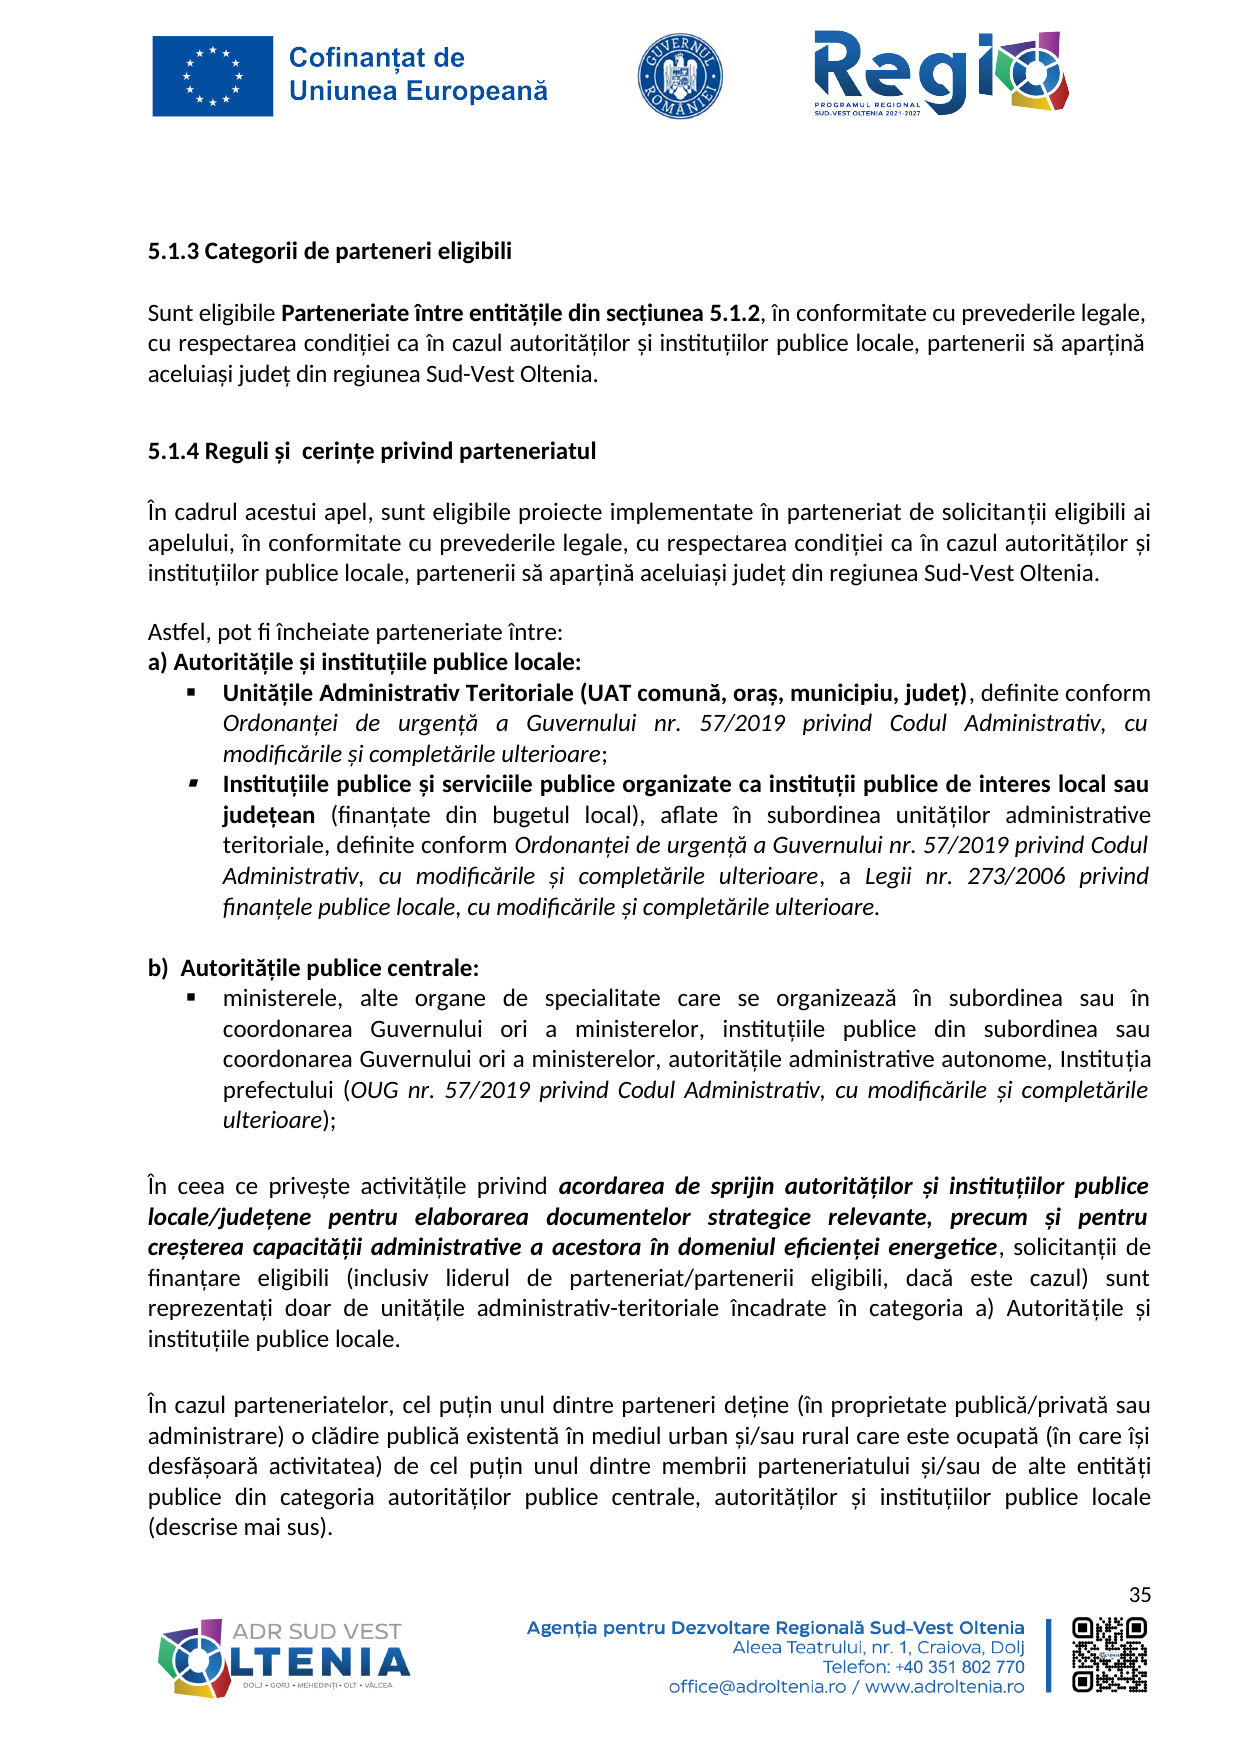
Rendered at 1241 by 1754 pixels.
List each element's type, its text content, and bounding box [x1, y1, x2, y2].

picture [812, 29, 1071, 119]
picture [147, 31, 550, 120]
list Unitățile Administrativ Teritoriale (UAT comună, oraș, municipiu, județ), definite conform Ordonanței de urgență a Guvernului nr. 57/2019 privind Codul Administrativ, cu modificările şi completările ulterioare; [185, 677, 1152, 769]
subtitle 5.1.3 Categorii de parteneri eligibili [148, 235, 1152, 265]
picture [148, 1608, 1152, 1706]
text a) Autoritățile și instituțiile publice locale: [148, 647, 1152, 677]
picture [633, 31, 728, 121]
subtitle 5.1.4 Reguli și cerințe privind parteneriatul [148, 435, 1152, 466]
text În ceea ce privește activităţile privind acordarea de sprijin autorităților și instituţiilor publice locale/judeţene pentru elaborarea documentelor strategice relevante, precum și pentru creșterea capacităţii administrative a acestora în domeniul eficienţei energetice, solicitanţii de finanţare eligibili (inclusiv liderul de parteneriat/partenerii eligibili, dacă este cazul) sunt reprezentaţi doar de unităţile administrativ-teritoriale încadrate în categoria a) Autoritățile și instituțiile publice locale. [148, 1171, 1152, 1354]
text Sunt eligibile Parteneriate între entitățile din secțiunea 5.1.2, în conformitate cu prevederile legale, cu respectarea condiției ca în cazul autorităților și instituțiilor publice locale, partenerii să aparțină aceluiași județ din regiunea Sud-Vest Oltenia. [148, 297, 1146, 388]
list Instituțiile publice și serviciile publice organizate ca instituții publice de interes local sau județean (finanțate din bugetul local), aflate în subordinea unităților administrative teritoriale, definite conform Ordonanței de urgență a Guvernului nr. 57/2019 privind Codul Administrativ, cu modificările şi completările ulterioare, a Legii nr. 273/2006 privind finanţele publice locale, cu modificările și completările ulterioare. [185, 769, 1152, 921]
text În cazul parteneriatelor, cel puțin unul dintre parteneri deține (în proprietate publică/privată sau administrare) o clădire publică existentă în mediul urban și/sau rural care este ocupată (în care își desfășoară activitatea) de cel puțin unul dintre membrii parteneriatului și/sau de alte entități publice din categoria autorităților publice centrale, autorităților și instituțiilor publice locale (descrise mai sus). [148, 1389, 1152, 1542]
text Astfel, pot fi încheiate parteneriate între: [148, 616, 1152, 647]
text b) Autoritățile publice centrale: [148, 952, 1152, 982]
text În cadrul acestui apel, sunt eligibile proiecte implementate în parteneriat de solicitanții eligibili ai apelului, în conformitate cu prevederile legale, cu respectarea condiției ca în cazul autorităților și instituțiilor publice locale, partenerii să aparțină aceluiași județ din regiunea Sud-Vest Oltenia. [148, 496, 1152, 588]
list ministerele, alte organe de specialitate care se organizează în subordinea sau în coordonarea Guvernului ori a ministerelor, instituțiile publice din subordinea sau coordonarea Guvernului ori a ministerelor, autorităţile administrative autonome, Instituția prefectului (OUG nr. 57/2019 privind Codul Administrativ, cu modificările și completările ulterioare); [185, 982, 1152, 1135]
